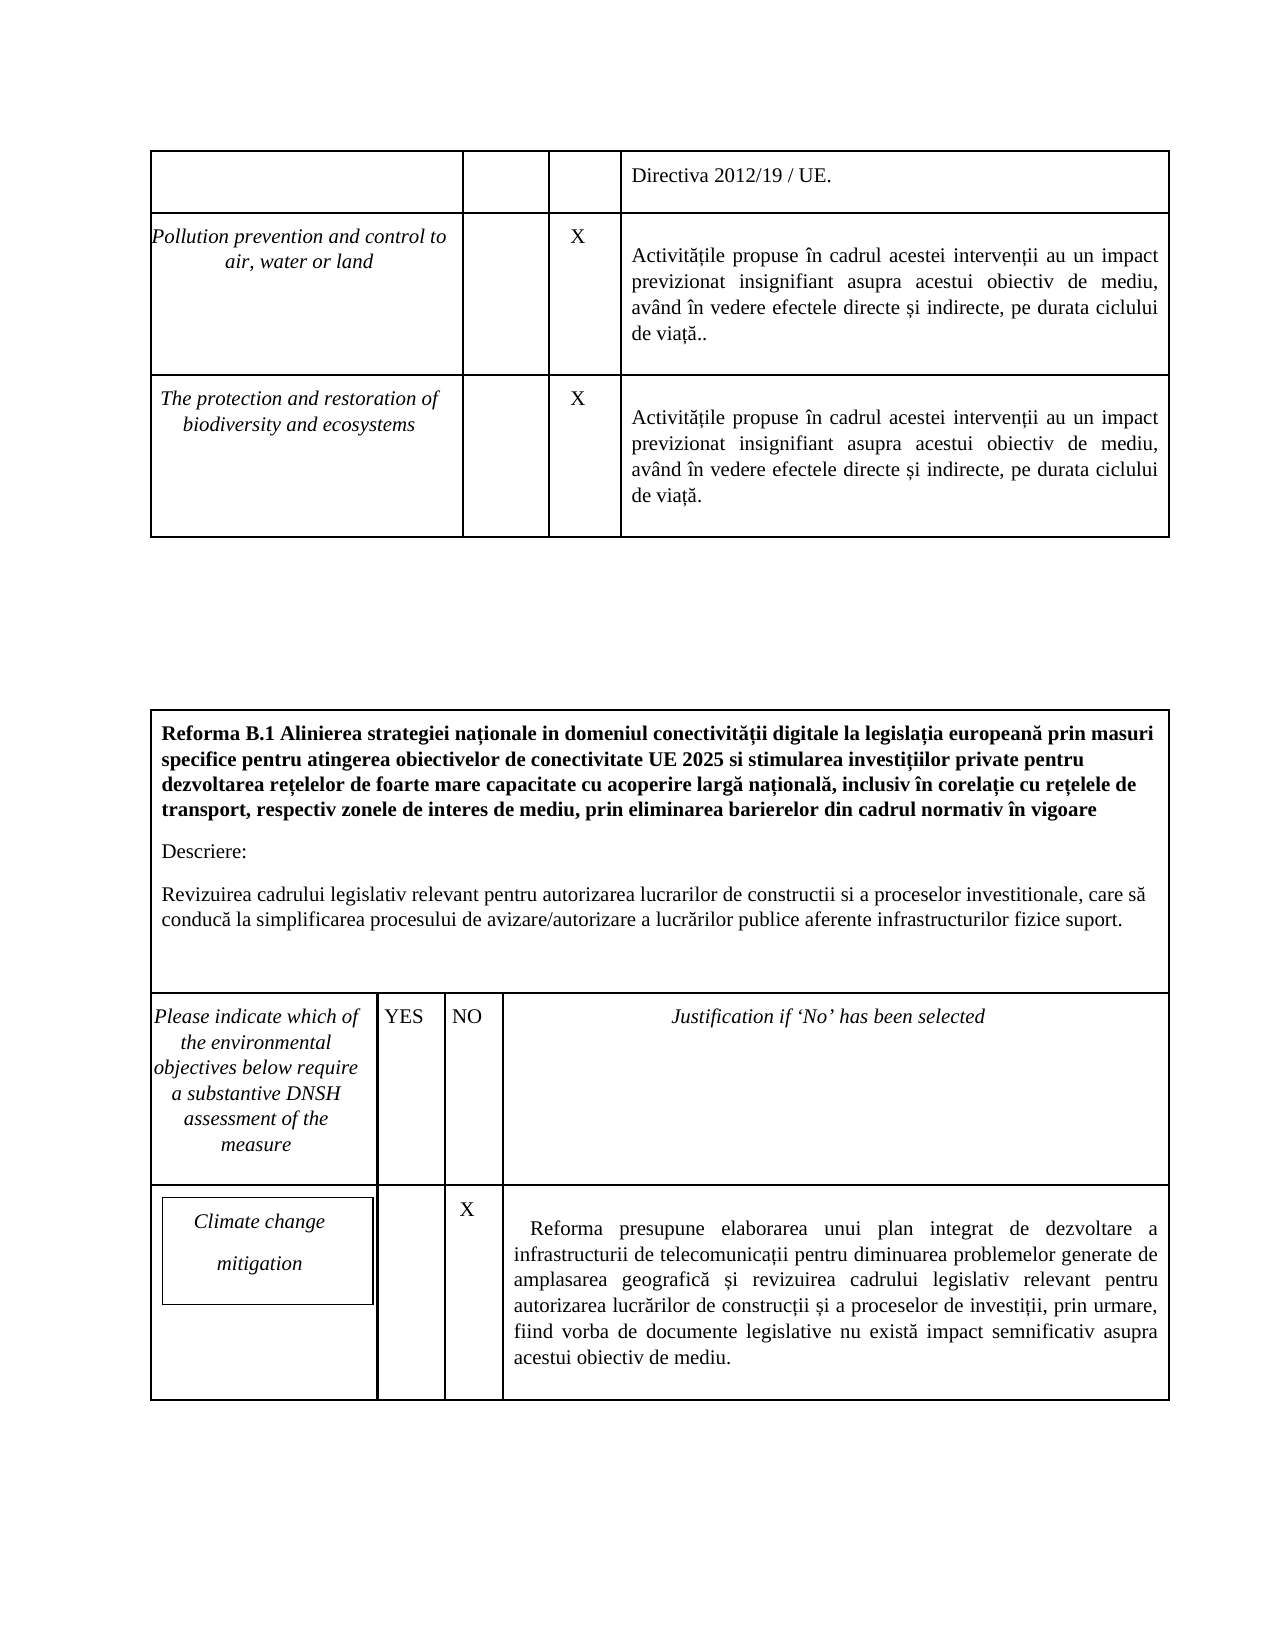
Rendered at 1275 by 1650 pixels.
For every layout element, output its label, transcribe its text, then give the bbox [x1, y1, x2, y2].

table_cell The protection and restoration of biodiversity and ecosystems [152, 376, 462, 536]
table_cell [464, 214, 548, 374]
table_cell YES [379, 994, 444, 1184]
table_cell Activitățile propuse în cadrul acestei intervenții au un impact previzionat insignifiant asupra acestui obiectiv de mediu, având în vedere efectele directe și indirecte, pe durata ciclului de viață. [622, 376, 1168, 536]
table_cell Pollution prevention and control to air, water or land [152, 214, 462, 374]
table_cell X [550, 214, 620, 374]
table_cell NO [446, 994, 502, 1184]
table_cell [464, 152, 548, 212]
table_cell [152, 152, 462, 212]
table_cell Reforma presupune elaborarea unui plan integrat de dezvoltare a infrastructurii de telecomunicații pentru diminuarea problemelor generate de amplasarea geografică și revizuirea cadrului legislativ relevant pentru autorizarea lucrărilor de construcții și a proceselor de investiții, prin urmare, fiind vorba de documente legislative nu există impact semnificativ asupra acestui obiectiv de mediu. [504, 1186, 1168, 1398]
table_header Reforma B.1 Alinierea strategiei naționale in domeniul conectivității digitale la legislația europeană prin masuri specifice pentru atingerea obiectivelor de conectivitate UE 2025 si stimularea investițiilor private pentru dezvoltarea rețelelor de foarte mare capacitate cu acoperire largă națională, inclusiv în corelație cu rețelele de transport, respectiv zonele de interes de mediu, prin eliminarea barierelor din cadrul normativ în vigoare Descriere: Revizuirea cadrului legislativ relevant pentru autorizarea lucrarilor de constructii si a proceselor investitionale, care să conducă la simplificarea procesului de avizare/autorizare a lucrărilor publice aferente infrastructurilor fizice suport. [152, 711, 1168, 992]
table_cell X [446, 1186, 502, 1398]
table_cell X [550, 376, 620, 536]
table_cell Please indicate which of the environmental objectives below require a substantive DNSH assessment of the measure [152, 994, 376, 1184]
table_cell [379, 1186, 444, 1398]
table_cell Justification if ‘No’ has been selected [504, 994, 1168, 1184]
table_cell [622, 152, 1168, 212]
table_cell [152, 1186, 376, 1398]
table_cell Activitățile propuse în cadrul acestei intervenții au un impact previzionat insignifiant asupra acestui obiectiv de mediu, având în vedere efectele directe și indirecte, pe durata ciclului de viață.. [622, 214, 1168, 374]
table_cell X [550, 152, 620, 212]
table_cell [464, 376, 548, 536]
